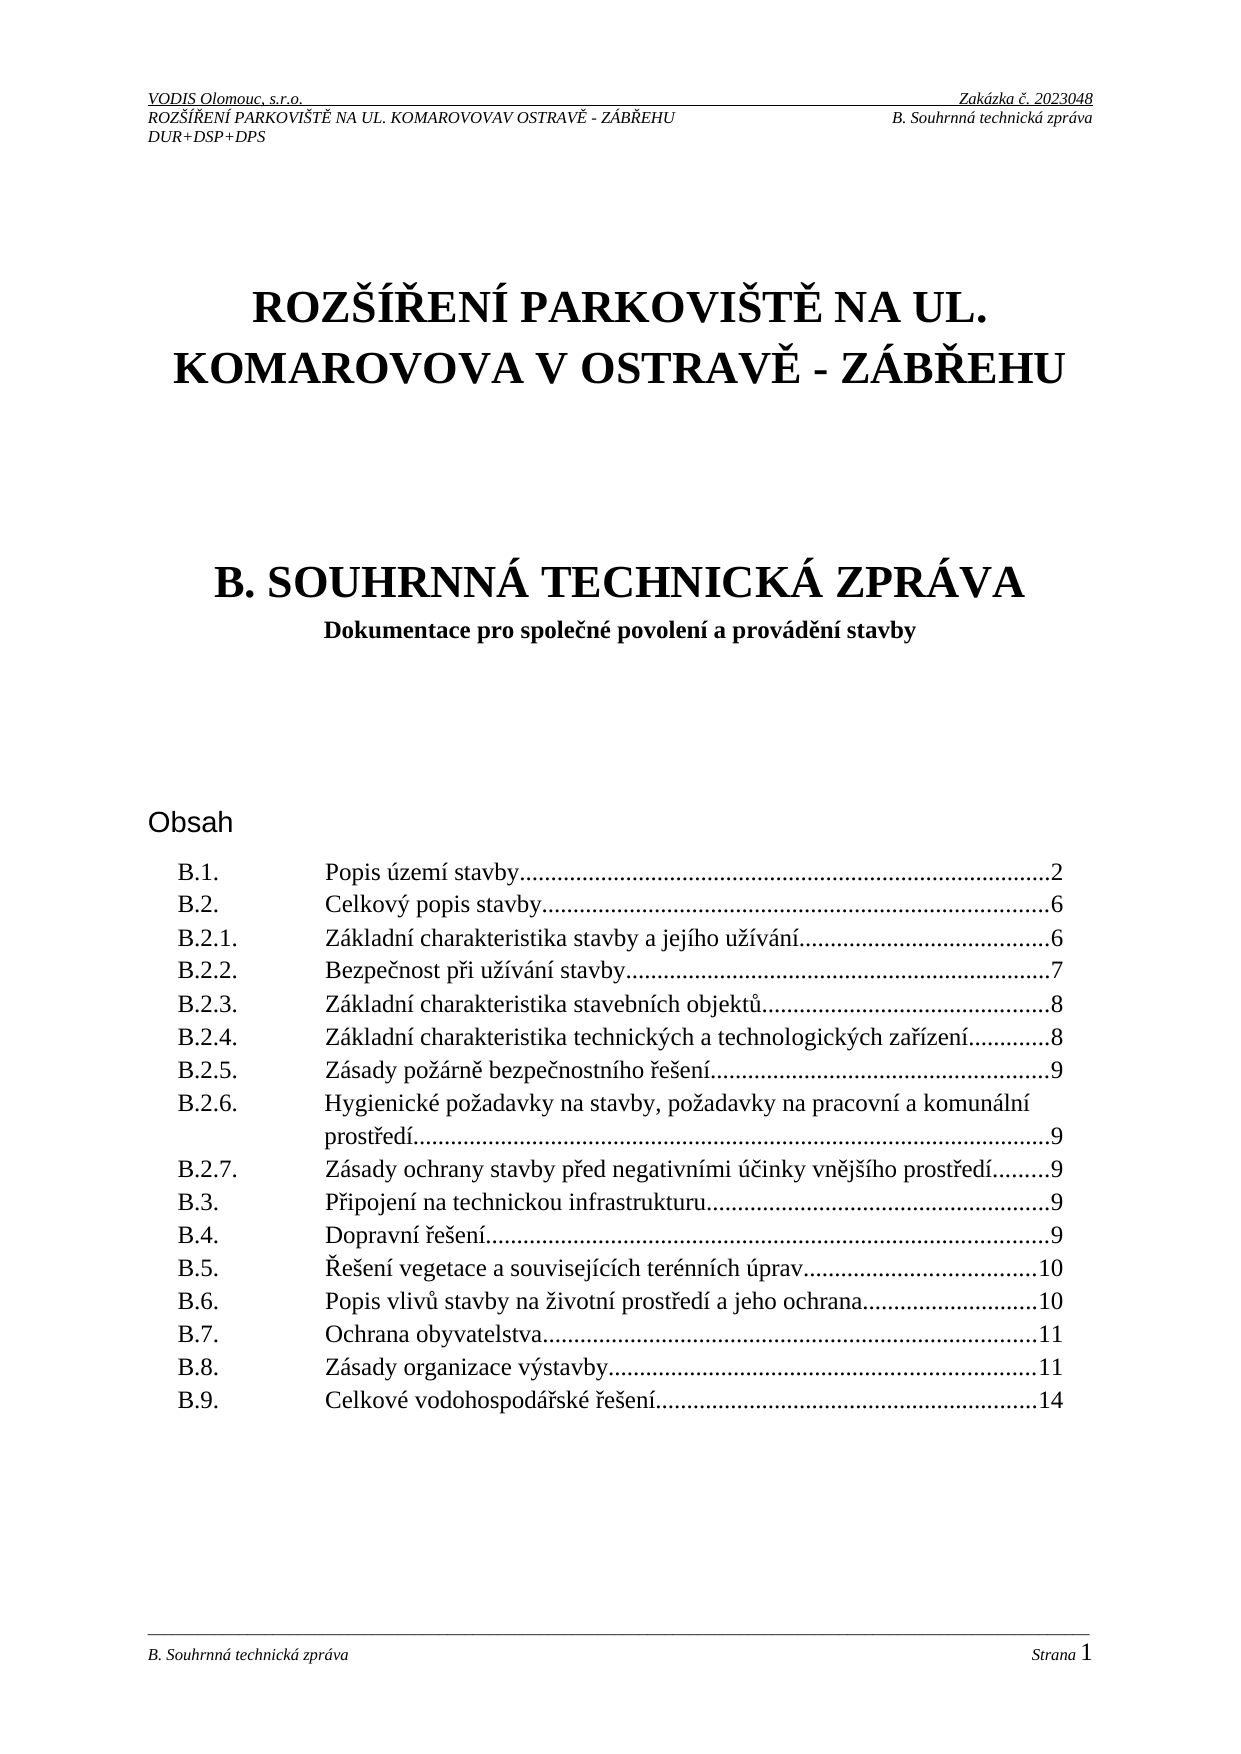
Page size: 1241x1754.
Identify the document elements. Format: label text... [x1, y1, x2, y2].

text B.9. Celkové vodohospodářské řešení 14 [177, 1385, 1092, 1414]
text B.6. Popis vlivů stavby na životní prostředí a jeho ochrana 10 [177, 1286, 1092, 1314]
text B.1. Popis území stavby 2 [177, 857, 1092, 885]
text B.2. Celkový popis stavby 6 [177, 889, 1092, 918]
text B.8. Zásady organizace výstavby 11 [177, 1352, 1092, 1381]
text B.2.7. Zásady ochrany stavby před negativními účinky vnějšího prostředí 9 [177, 1154, 1092, 1182]
text B.3. Připojení na technickou infrastrukturu 9 [177, 1187, 1092, 1216]
subtitle Obsah [148, 806, 1092, 839]
text B. SOUHRNNÁ TECHNICKÁ ZPRÁVA [148, 555, 1092, 608]
text Dokumentace pro společné povolení a provádění stavby [148, 615, 1092, 644]
text B.2.5. Zásady požárně bezpečnostního řešení 9 [177, 1055, 1092, 1083]
text B.2.4. Základní charakteristika technických a technologických zařízení 8 [177, 1022, 1092, 1050]
text B.4. Dopravní řešení 9 [177, 1220, 1092, 1248]
text B.2.6. Hygienické požadavky na stavby, požadavky na pracovní a komunální prostředí 9 [177, 1088, 1092, 1149]
text B.7. Ochrana obyvatelstva 11 [177, 1319, 1092, 1348]
text B.2.1. Základní charakteristika stavby a jejího užívání 6 [177, 923, 1092, 951]
text B.2.2. Bezpečnost při užívání stavby 7 [177, 956, 1092, 984]
text B.2.3. Základní charakteristika stavebních objektů 8 [177, 989, 1092, 1017]
text ROZŠÍŘENÍ PARKOVIŠTĚ NA UL. KOMAROVOVA V OSTRAVĚ - ZÁBŘEHU [148, 280, 1092, 393]
text B.5. Řešení vegetace a souvisejících terénních úprav 10 [177, 1253, 1092, 1282]
